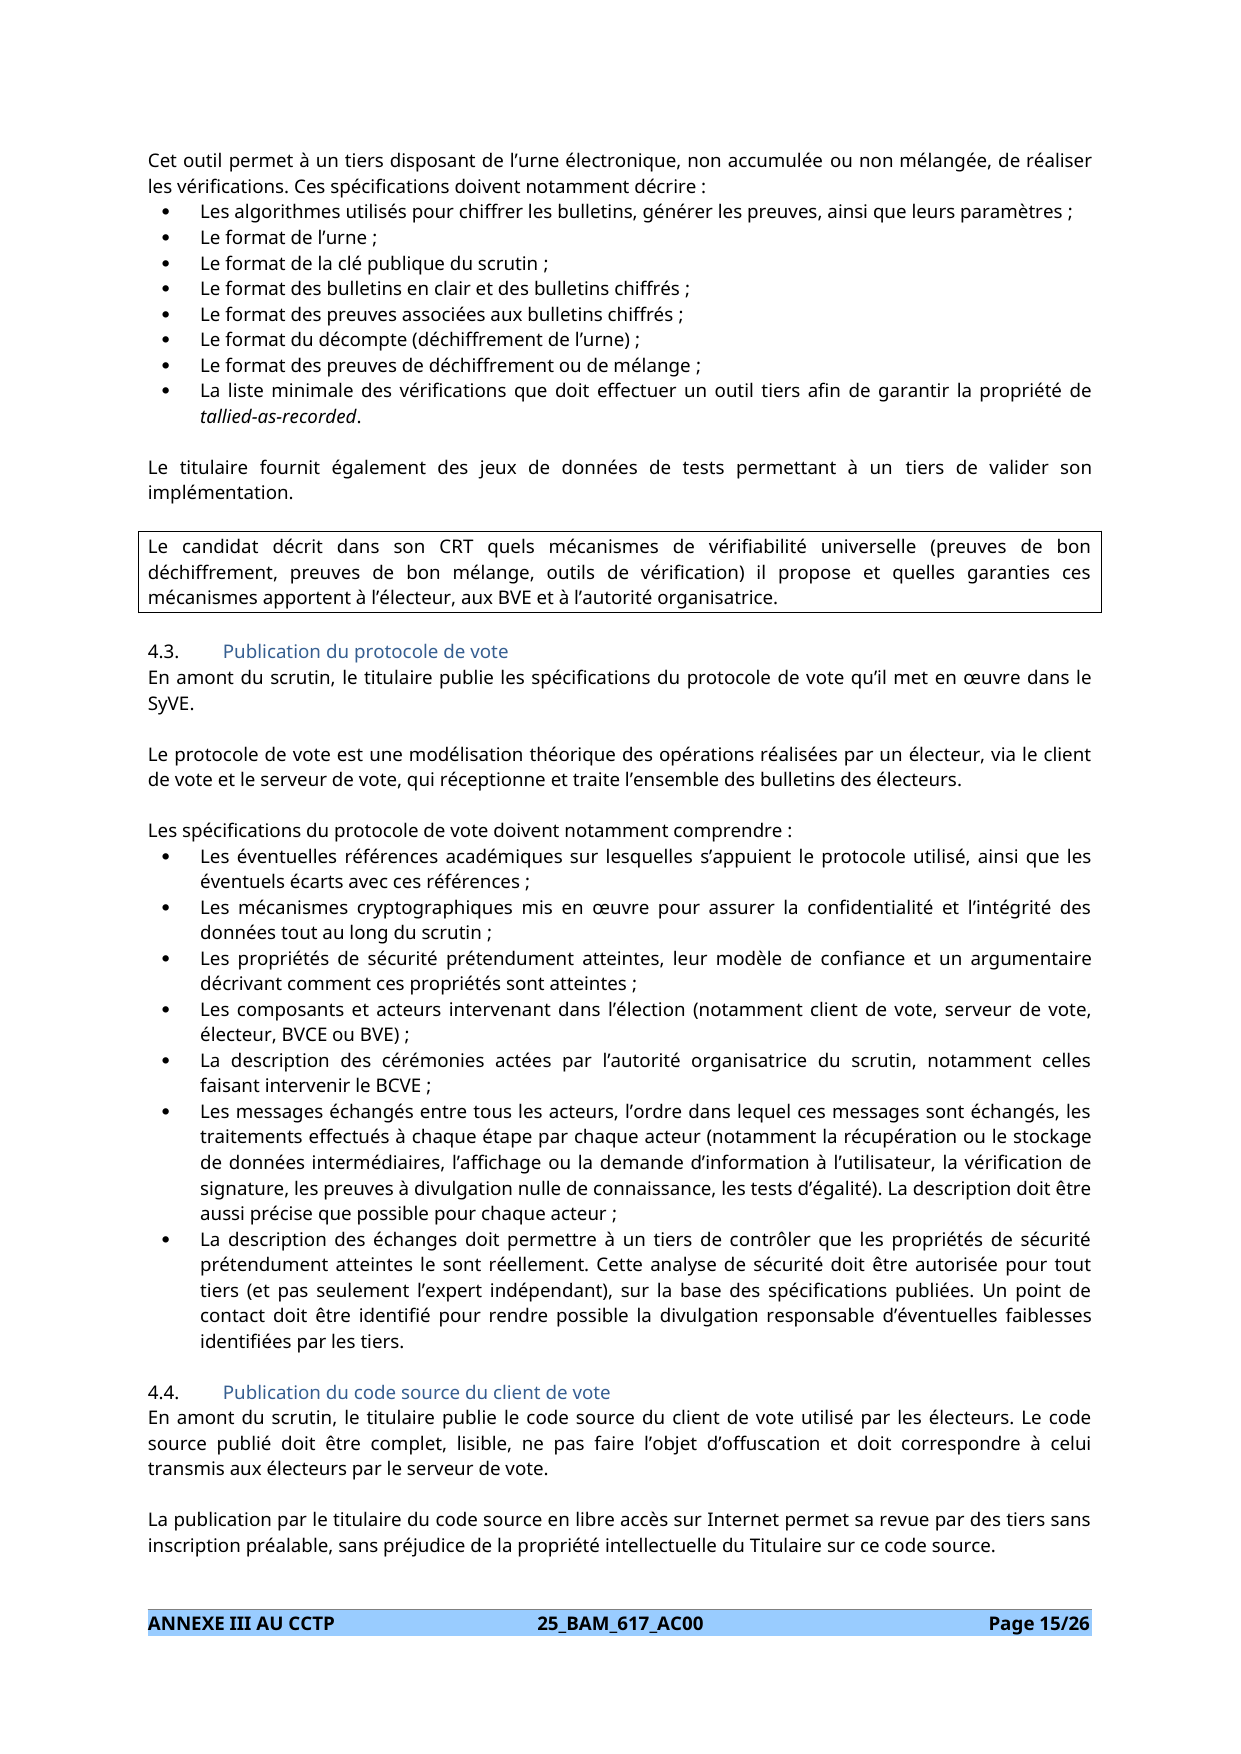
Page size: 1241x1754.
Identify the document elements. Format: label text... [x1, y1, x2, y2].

subtitle Publication du protocole de vote [148, 639, 1092, 664]
text La publication par le titulaire du code source en libre accès sur Internet permet sa revue par des tiers sans inscription préalable, sans préjudice de la propriété intellectuelle du Titulaire sur ce code source. [148, 1507, 1092, 1558]
list Le format des preuves de déchiffrement ou de mélange ; [162, 352, 1092, 377]
list La liste minimale des vérifications que doit effectuer un outil tiers afin de garantir la propriété de tallied-as-recorded. [162, 377, 1092, 428]
list Le format de l’urne ; [162, 224, 1092, 250]
text En amont du scrutin, le titulaire publie les spécifications du protocole de vote qu’il met en œuvre dans le SyVE. [148, 664, 1092, 715]
list Les propriétés de sécurité prétendument atteintes, leur modèle de confiance et un argumentaire décrivant comment ces propriétés sont atteintes ; [162, 945, 1092, 996]
list Les composants et acteurs intervenant dans l’élection (notamment client de vote, serveur de vote, électeur, BVCE ou BVE) ; [162, 996, 1092, 1047]
list Le format des bulletins en clair et des bulletins chiffrés ; [162, 275, 1092, 301]
text En amont du scrutin, le titulaire publie le code source du client de vote utilisé par les électeurs. Le code source publié doit être complet, lisible, ne pas faire l’objet d’offuscation et doit correspondre à celui transmis aux électeurs par le serveur de vote. [148, 1404, 1092, 1481]
list Le format des preuves associées aux bulletins chiffrés ; [162, 301, 1092, 326]
text Le titulaire fournit également des jeux de données de tests permettant à un tiers de valider son implémentation. [148, 454, 1092, 505]
text Le candidat décrit dans son CRT quels mécanismes de vérifiabilité universelle (preuves de bon déchiffrement, preuves de bon mélange, outils de vérification) il propose et quelles garanties ces mécanismes apportent à l’électeur, aux BVE et à l’autorité organisatrice. [139, 532, 1101, 612]
text Cet outil permet à un tiers disposant de l’urne électronique, non accumulée ou non mélangée, de réaliser les vérifications. Ces spécifications doivent notamment décrire : [148, 148, 1092, 199]
text Le protocole de vote est une modélisation théorique des opérations réalisées par un électeur, via le client de vote et le serveur de vote, qui réceptionne et traite l’ensemble des bulletins des électeurs. [148, 741, 1092, 792]
list Les éventuelles références académiques sur lesquelles s’appuient le protocole utilisé, ainsi que les éventuels écarts avec ces références ; [162, 843, 1092, 894]
subtitle Publication du code source du client de vote [148, 1379, 1092, 1404]
list La description des cérémonies actées par l’autorité organisatrice du scrutin, notamment celles faisant intervenir le BCVE ; [162, 1047, 1092, 1098]
list La description des échanges doit permettre à un tiers de contrôler que les propriétés de sécurité prétendument atteintes le sont réellement. Cette analyse de sécurité doit être autorisée pour tout tiers (et pas seulement l’expert indépendant), sur la base des spécifications publiées. Un point de contact doit être identifié pour rendre possible la divulgation responsable d’éventuelles faiblesses identifiées par les tiers. [162, 1226, 1092, 1353]
list Le format de la clé publique du scrutin ; [162, 250, 1092, 275]
list Les mécanismes cryptographiques mis en œuvre pour assurer la confidentialité et l’intégrité des données tout au long du scrutin ; [162, 894, 1092, 945]
list Le format du décompte (déchiffrement de l’urne) ; [162, 326, 1092, 352]
list Les algorithmes utilisés pour chiffrer les bulletins, générer les preuves, ainsi que leurs paramètres ; [162, 199, 1092, 224]
list Les messages échangés entre tous les acteurs, l’ordre dans lequel ces messages sont échangés, les traitements effectués à chaque étape par chaque acteur (notamment la récupération ou le stockage de données intermédiaires, l’affichage ou la demande d’information à l’utilisateur, la vérification de signature, les preuves à divulgation nulle de connaissance, les tests d’égalité). La description doit être aussi précise que possible pour chaque acteur ; [162, 1098, 1092, 1226]
text Les spécifications du protocole de vote doivent notamment comprendre : [148, 817, 1092, 843]
